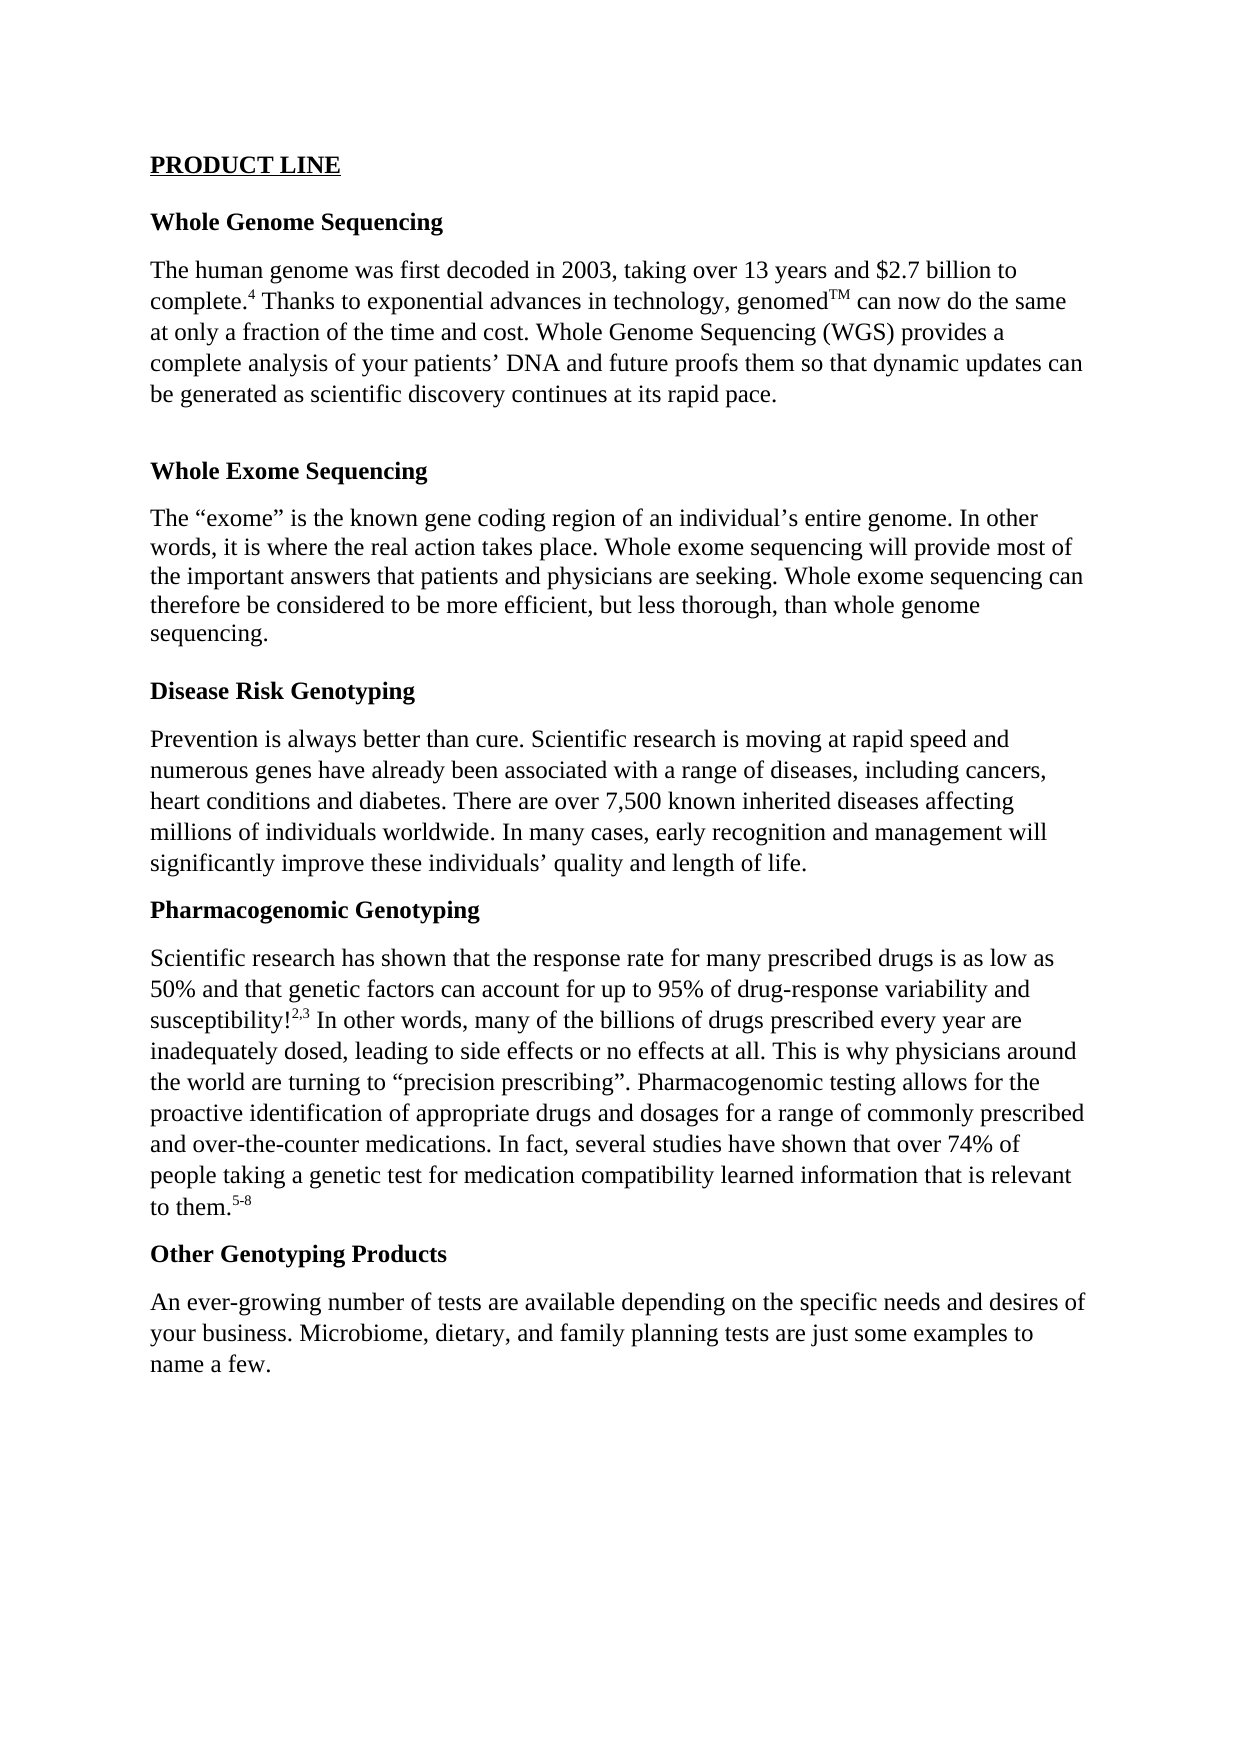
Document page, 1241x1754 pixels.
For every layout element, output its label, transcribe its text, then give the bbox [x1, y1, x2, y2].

text Other Genotyping Products [150, 1239, 1090, 1268]
text Pharmacogenomic Genotyping [150, 896, 1090, 924]
text The “exome” is the known gene coding region of an individual’s entire genome. In other words, it is where the real action takes place. Whole exome sequencing will provide most of the important answers that patients and physicians are seeking. Whole exome sequencing can therefore be considered to be more efficient, but less thorough, than whole genome sequencing. [150, 503, 1090, 647]
text Prevention is always better than cure. Scientific research is moving at rapid speed and numerous genes have already been associated with a range of diseases, including cancers, heart conditions and diabetes. There are over 7,500 known inherited diseases affecting millions of individuals worldwide. In many cases, early recognition and management will significantly improve these individuals’ quality and length of life. [150, 724, 1090, 877]
text Disease Risk Genotyping [150, 676, 1090, 705]
text Whole Exome Sequencing [150, 456, 1090, 484]
text The human genome was first decoded in 2003, taking over 13 years and $2.7 billion to complete.4 Thanks to exponential advances in technology, genomedTM can now do the same at only a fraction of the time and cost. Whole Genome Sequencing (WGS) provides a complete analysis of your patients’ DNA and future proofs them so that dynamic updates can be generated as scientific discovery continues at its rapid pace. [150, 255, 1090, 408]
text PRODUCT LINE [150, 150, 1090, 179]
text Whole Genome Sequencing [150, 207, 1090, 236]
text Scientific research has shown that the response rate for many prescribed drugs is as low as 50% and that genetic factors can account for up to 95% of drug-response variability and susceptibility!2,3 In other words, many of the billions of drugs prescribed every year are inadequately dosed, leading to side effects or no effects at all. This is why physicians around the world are turning to “precision prescribing”. Pharmacogenomic testing allows for the proactive identification of appropriate drugs and dosages for a range of commonly prescribed and over-the-counter medications. In fact, several studies have shown that over 74% of people taking a genetic test for medication compatibility learned information that is relevant to them.5-8 [150, 943, 1090, 1220]
text An ever-growing number of tests are available depending on the specific needs and desires of your business. Microbiome, dietary, and family planning tests are just some examples to name a few. [150, 1287, 1090, 1378]
